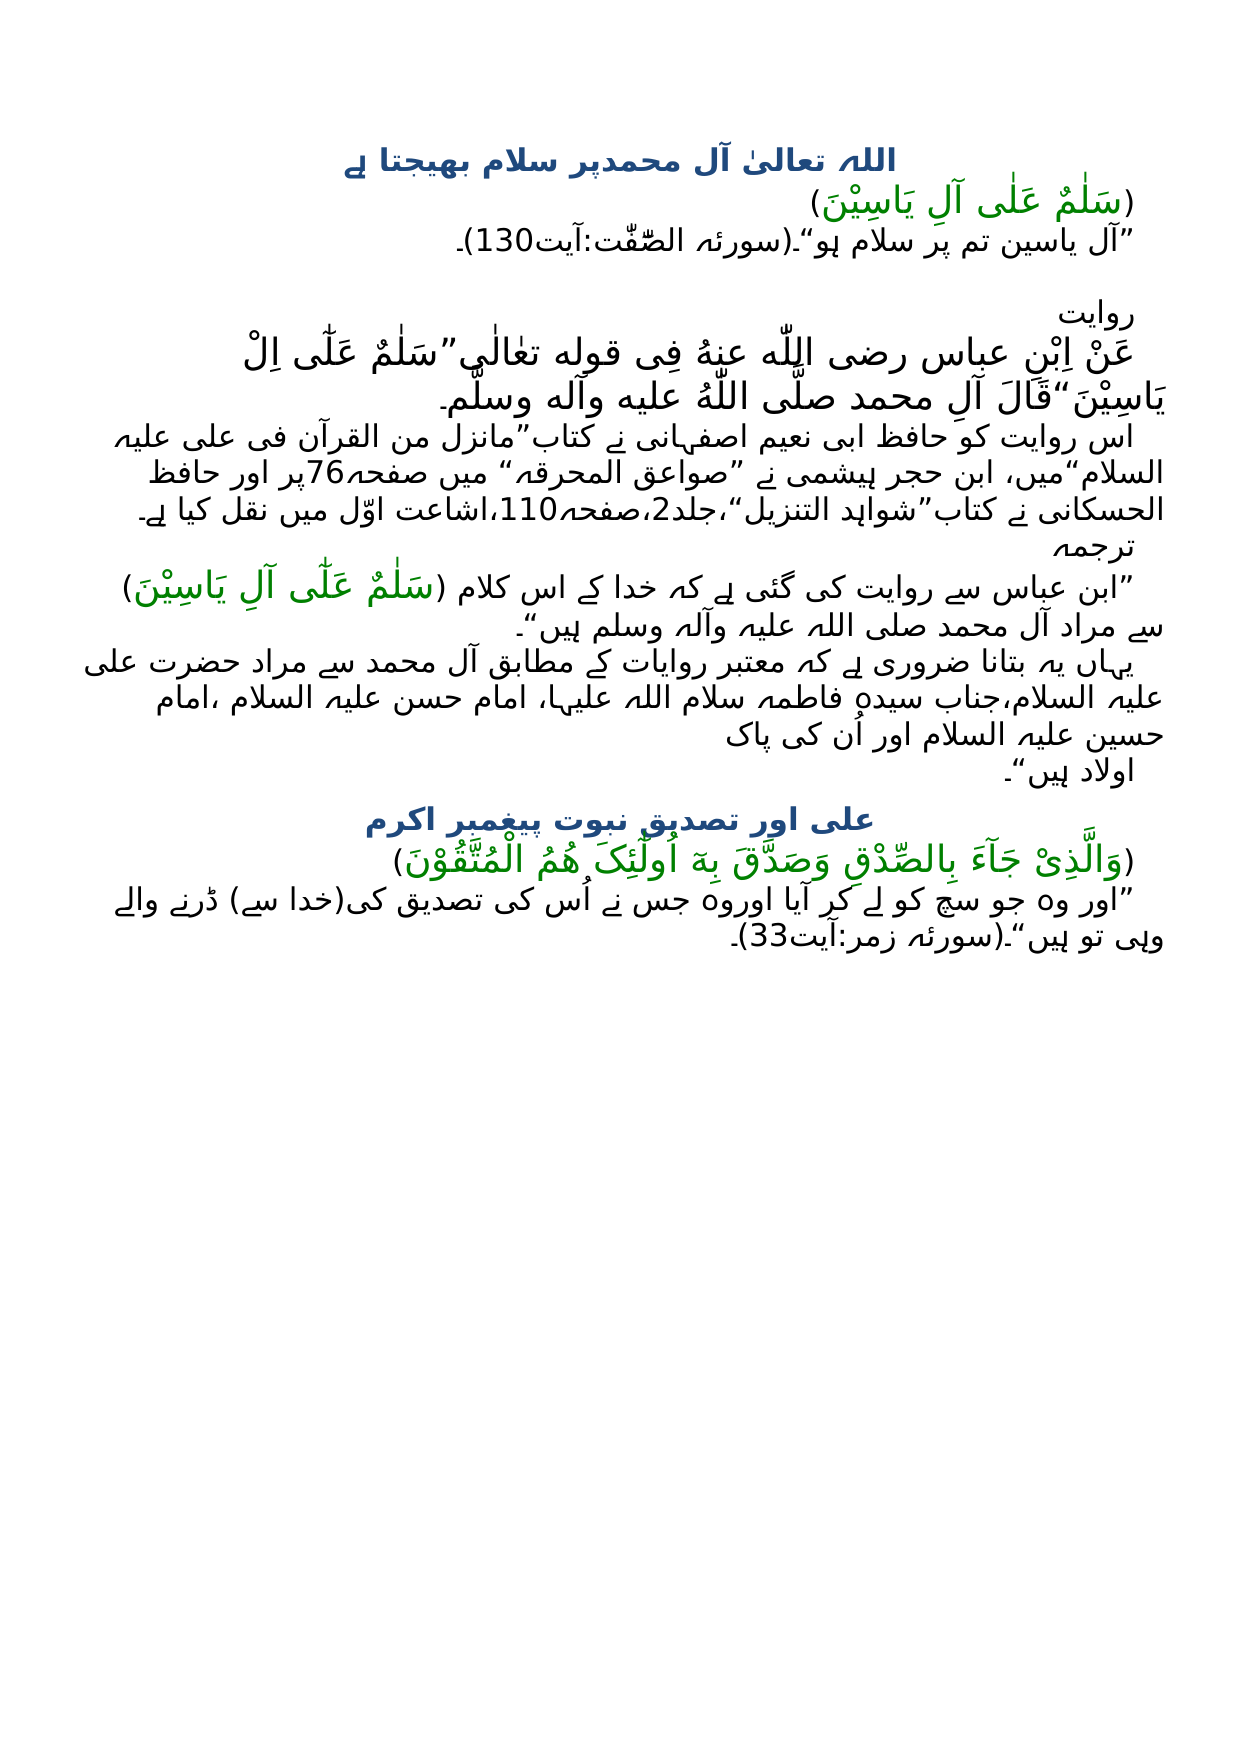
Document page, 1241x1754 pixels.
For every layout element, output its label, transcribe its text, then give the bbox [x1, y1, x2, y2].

text ”اور وہ جو سچ کو لے کر آیا اوروہ جس نے اُس کی تصدیق کی(خدا سے) ڈرنے والے وہی تو ہیں“۔(سورئہ زمر:آیت33)۔ [75, 881, 1165, 954]
text (سَلٰمٌ عَلٰی آلِ یَاسِیْنَ) [75, 178, 1165, 222]
subtitle اللہ تعالیٰ آل محمدپر سلام بھیجتا ہے [75, 142, 1165, 178]
text ”آل یاسین تم پر سلام ہو“۔(سورئہ الصّٰٓفّٰت:آیت130)۔ [75, 222, 1165, 258]
text روایت [75, 294, 1165, 331]
text یہاں یہ بتانا ضروری ہے کہ معتبر روایات کے مطابق آل محمد سے مراد حضرت علی علیہ السلام،جناب سیدہ فاطمہ سلام اللہ علیہا، امام حسن علیہ السلام ،امام حسین علیہ السلام اور اُن کی پاک [75, 643, 1165, 753]
text (وَالَّذِیْ جَآءَ بِالصِّدْقِ وَصَدَّقَ بِهٓ اُولٰٓئِکَ هُمُ الْمُتَّقُوْنَ) [75, 838, 1165, 881]
text عَنْ اِبْنِ عباس رضی اللّٰه عنهُ فِی قوله تعٰالٰی”سَلٰمٌ عَلٰٓی اِلْ یَاسِیْنَ“قَالَ آلِ محمد صلَّی اللّٰهُ علیه وآله وسلَّم۔ [75, 331, 1165, 418]
text اس روایت کو حافظ ابی نعیم اصفہانی نے کتاب”مانزل من القرآن فی علی علیہ السلام“میں، ابن حجر ہیشمی نے ”صواعق المحرقہ“ میں صفحہ76پر اور حافظ الحسکانی نے کتاب”شواہد التنزیل“،جلد2،صفحہ110،اشاعت اوّل میں نقل کیا ہے۔ [75, 418, 1165, 527]
subtitle علی اور تصدیق نبوت پیغمبر اکرم [75, 801, 1165, 838]
text اولاد ہیں“۔ [75, 753, 1165, 789]
text ترجمہ [75, 527, 1165, 563]
text ”ابن عباس سے روایت کی گئی ہے کہ خدا کے اس کلام (سَلٰمٌ عَلٰٓی آلِ یَاسِیْنَ) سے مراد آل محمد صلی اللہ علیہ وآلہ وسلم ہیں“۔ [75, 563, 1165, 643]
